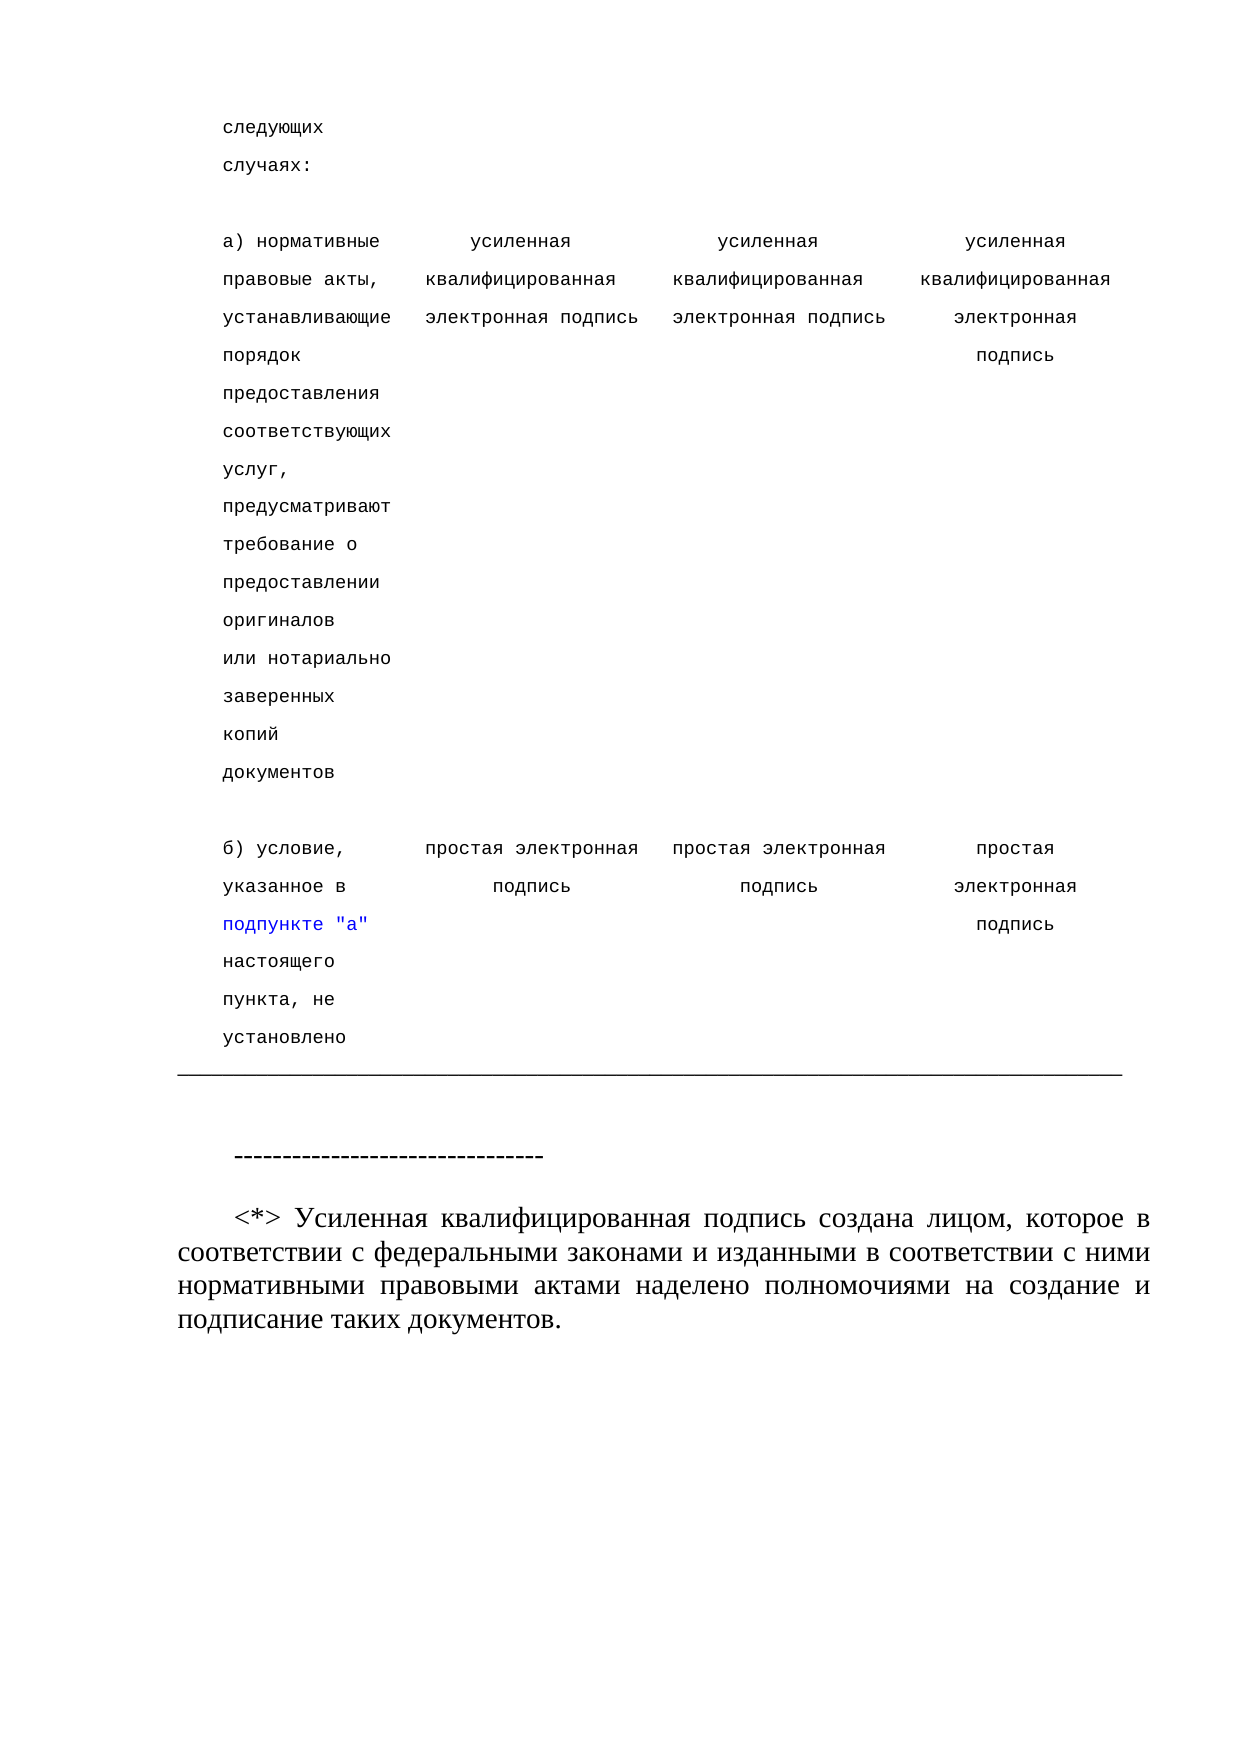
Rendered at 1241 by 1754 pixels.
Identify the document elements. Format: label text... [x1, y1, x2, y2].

text подпункте "а" подпись [177, 914, 1152, 936]
text документов [177, 763, 1152, 784]
text оригиналов [177, 611, 1152, 632]
text предусматривают [177, 497, 1152, 518]
text услуг, [177, 459, 1152, 481]
text порядок подпись [177, 346, 1152, 367]
text или нотариально [177, 649, 1152, 670]
text правовые акты, квалифицированная квалифицированная квалифицированная [177, 270, 1152, 291]
text копий [177, 725, 1152, 746]
text установлено [177, 1028, 1152, 1049]
text требование о [177, 535, 1152, 556]
text настоящего [177, 952, 1152, 973]
text ──────────────────────────────────────────────────────────────────────────────────── [177, 1066, 1152, 1087]
text а) нормативные усиленная усиленная усиленная [177, 232, 1152, 253]
text заверенных [177, 687, 1152, 708]
text б) условие, простая электронная простая электронная простая [177, 838, 1152, 860]
text предоставления [177, 383, 1152, 405]
text -------------------------------- [177, 1137, 1152, 1171]
text указанное в подпись подпись электронная [177, 876, 1152, 898]
text следующих [177, 118, 1152, 139]
text соответствующих [177, 421, 1152, 443]
text пункта, не [177, 990, 1152, 1011]
text случаях: [177, 156, 1152, 177]
text предоставлении [177, 573, 1152, 594]
text <*> Усиленная квалифицированная подпись создана лицом, которое в соответствии с федеральными законами и изданными в соответствии с ними нормативными правовыми актами наделено полномочиями на создание и подписание таких документов. [177, 1200, 1152, 1334]
text устанавливающие электронная подпись электронная подпись электронная [177, 308, 1152, 329]
